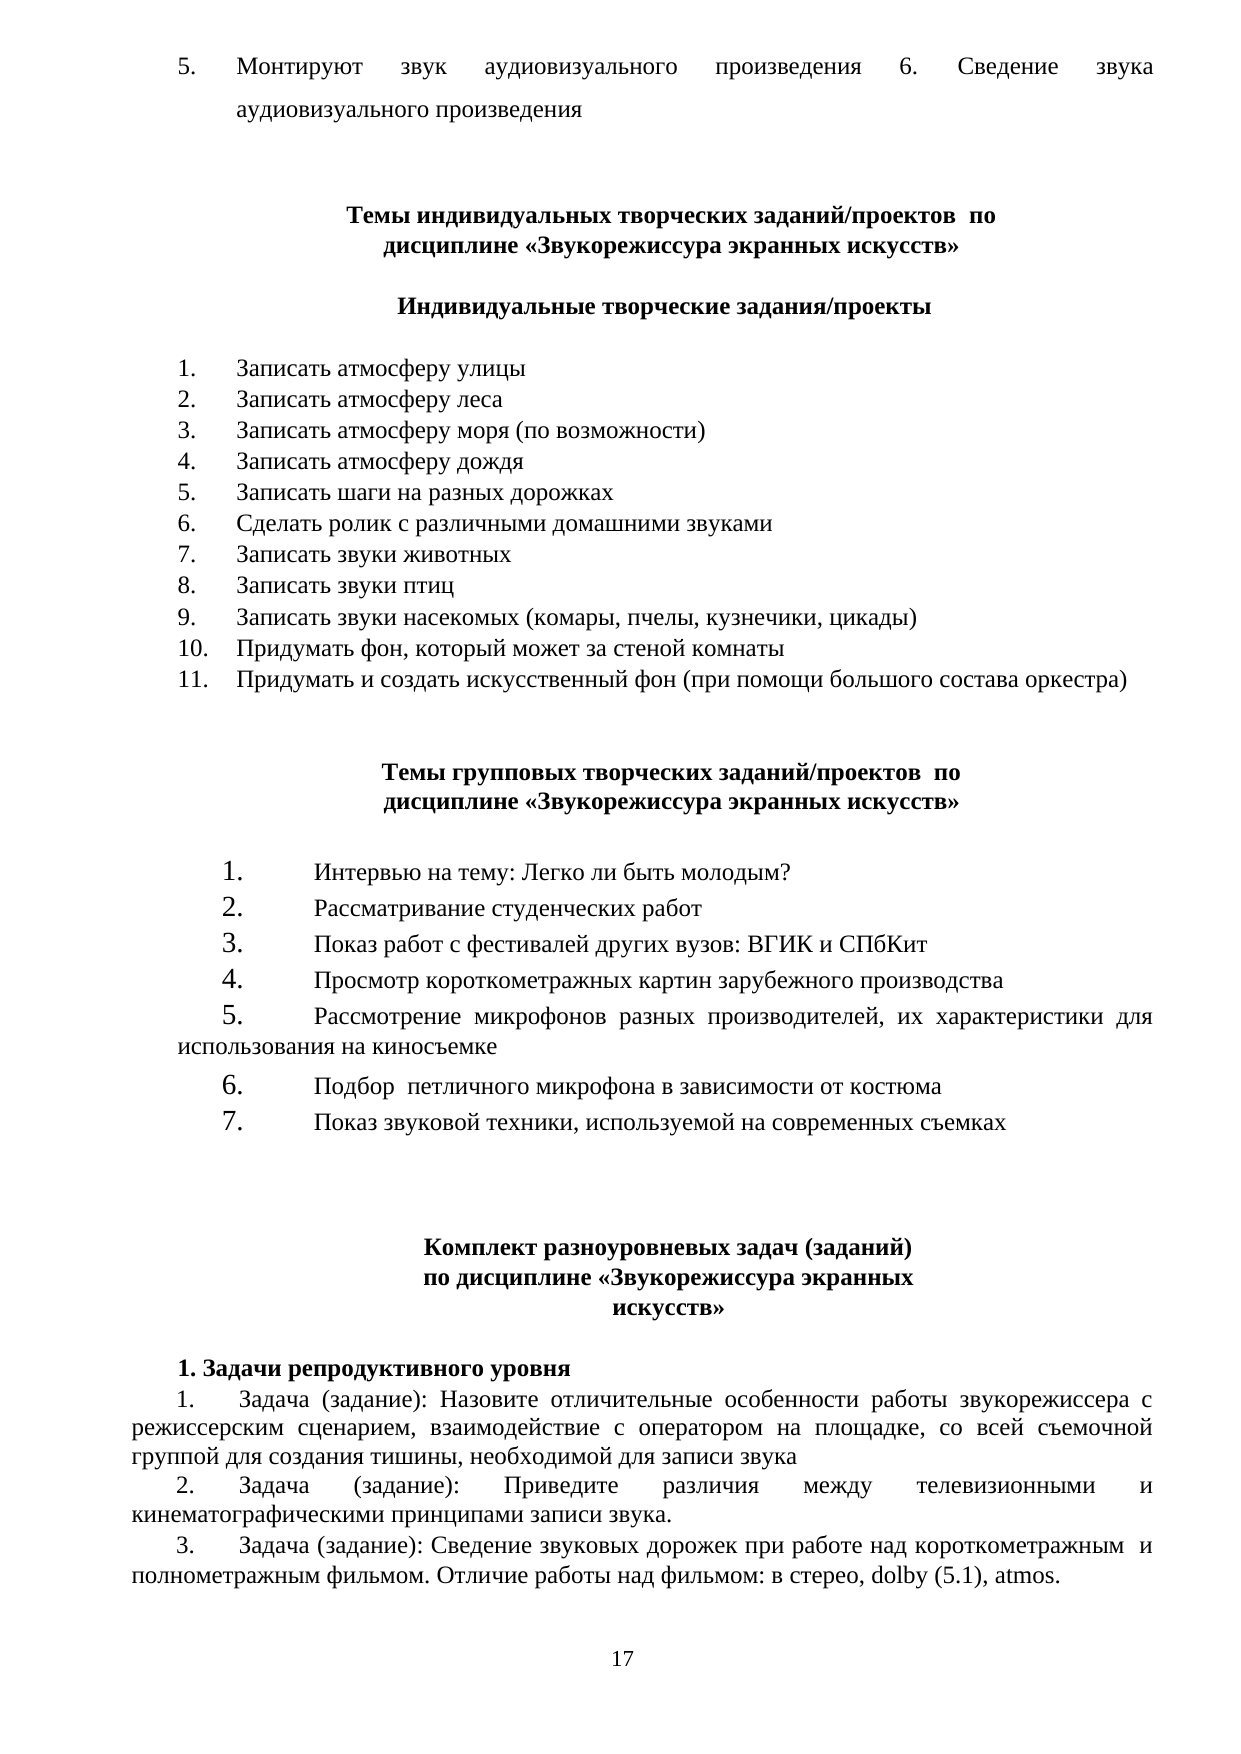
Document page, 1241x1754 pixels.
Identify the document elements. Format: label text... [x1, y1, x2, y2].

text Темы групповых творческих заданий/проектов по дисциплине «Звукорежиссура экранных искусств» [381, 757, 961, 815]
text Темы индивидуальных творческих заданий/проектов по дисциплине «Звукорежиссура экранных искусств» [346, 200, 996, 258]
list Записать шаги на разных дорожках [177, 477, 1153, 506]
list Показ работ с фестивалей других вузов: ВГИК и СПбКит [177, 925, 1153, 958]
list Записать звуки птиц [177, 571, 1153, 599]
list Записать звуки насекомых (комары, пчелы, кузнечики, цикады) [177, 602, 1153, 630]
list Сделать ролик с различными домашними звуками [177, 508, 1153, 537]
list Рассматривание студенческих работ [177, 889, 1153, 922]
list Записать звуки животных [177, 539, 1153, 568]
list Задача (задание): Назовите отличительные особенности работы звукорежиссера с режиссерским сценарием, взаимодействие с оператором на площадке, со всей съемочной группой для создания тишины, необходимой для записи звука [131, 1384, 1153, 1470]
list Показ звуковой техники, используемой на современных съемках [177, 1103, 1153, 1137]
list Подбор петличного микрофона в зависимости от костюма [177, 1067, 1153, 1101]
list Придумать фон, который может за стеной комнаты [177, 633, 1153, 661]
list Интервью на тему: Легко ли быть молодым? [177, 853, 1153, 887]
list Записать атмосферу моря (по возможности) [177, 415, 1153, 444]
list Записать атмосферу леса [177, 384, 1153, 413]
list Записать атмосферу дождя [177, 446, 1153, 475]
list Придумать и создать искусственный фон (при помощи большого состава оркестра) [177, 664, 1153, 692]
list Просмотр короткометражных картин зарубежного производства [177, 961, 1153, 994]
text Комплект разноуровневых задач (заданий) по дисциплине «Звукорежиссура экранных искусств» [412, 1232, 923, 1320]
list Рассмотрение микрофонов разных производителей, их характеристики для использования на киносъемке [177, 997, 1153, 1060]
list Задача (задание): Приведите различия между телевизионными и кинематографическими принципами записи звука. [131, 1470, 1153, 1528]
list Задача (задание): Сведение звуковых дорожек при работе над короткометражным и полнометражным фильмом. Отличие работы над фильмом: в стерео, dolby (5.1), atmos. [131, 1531, 1153, 1589]
list Монтируют звук аудиовизуального произведения 6. Сведение звука аудиовизуального произведения [177, 51, 1153, 122]
subtitle 1. Задачи репродуктивного уровня [177, 1353, 1154, 1382]
list Записать атмосферу улицы [177, 353, 1153, 382]
subtitle Индивидуальные творческие задания/проекты [397, 291, 1154, 320]
